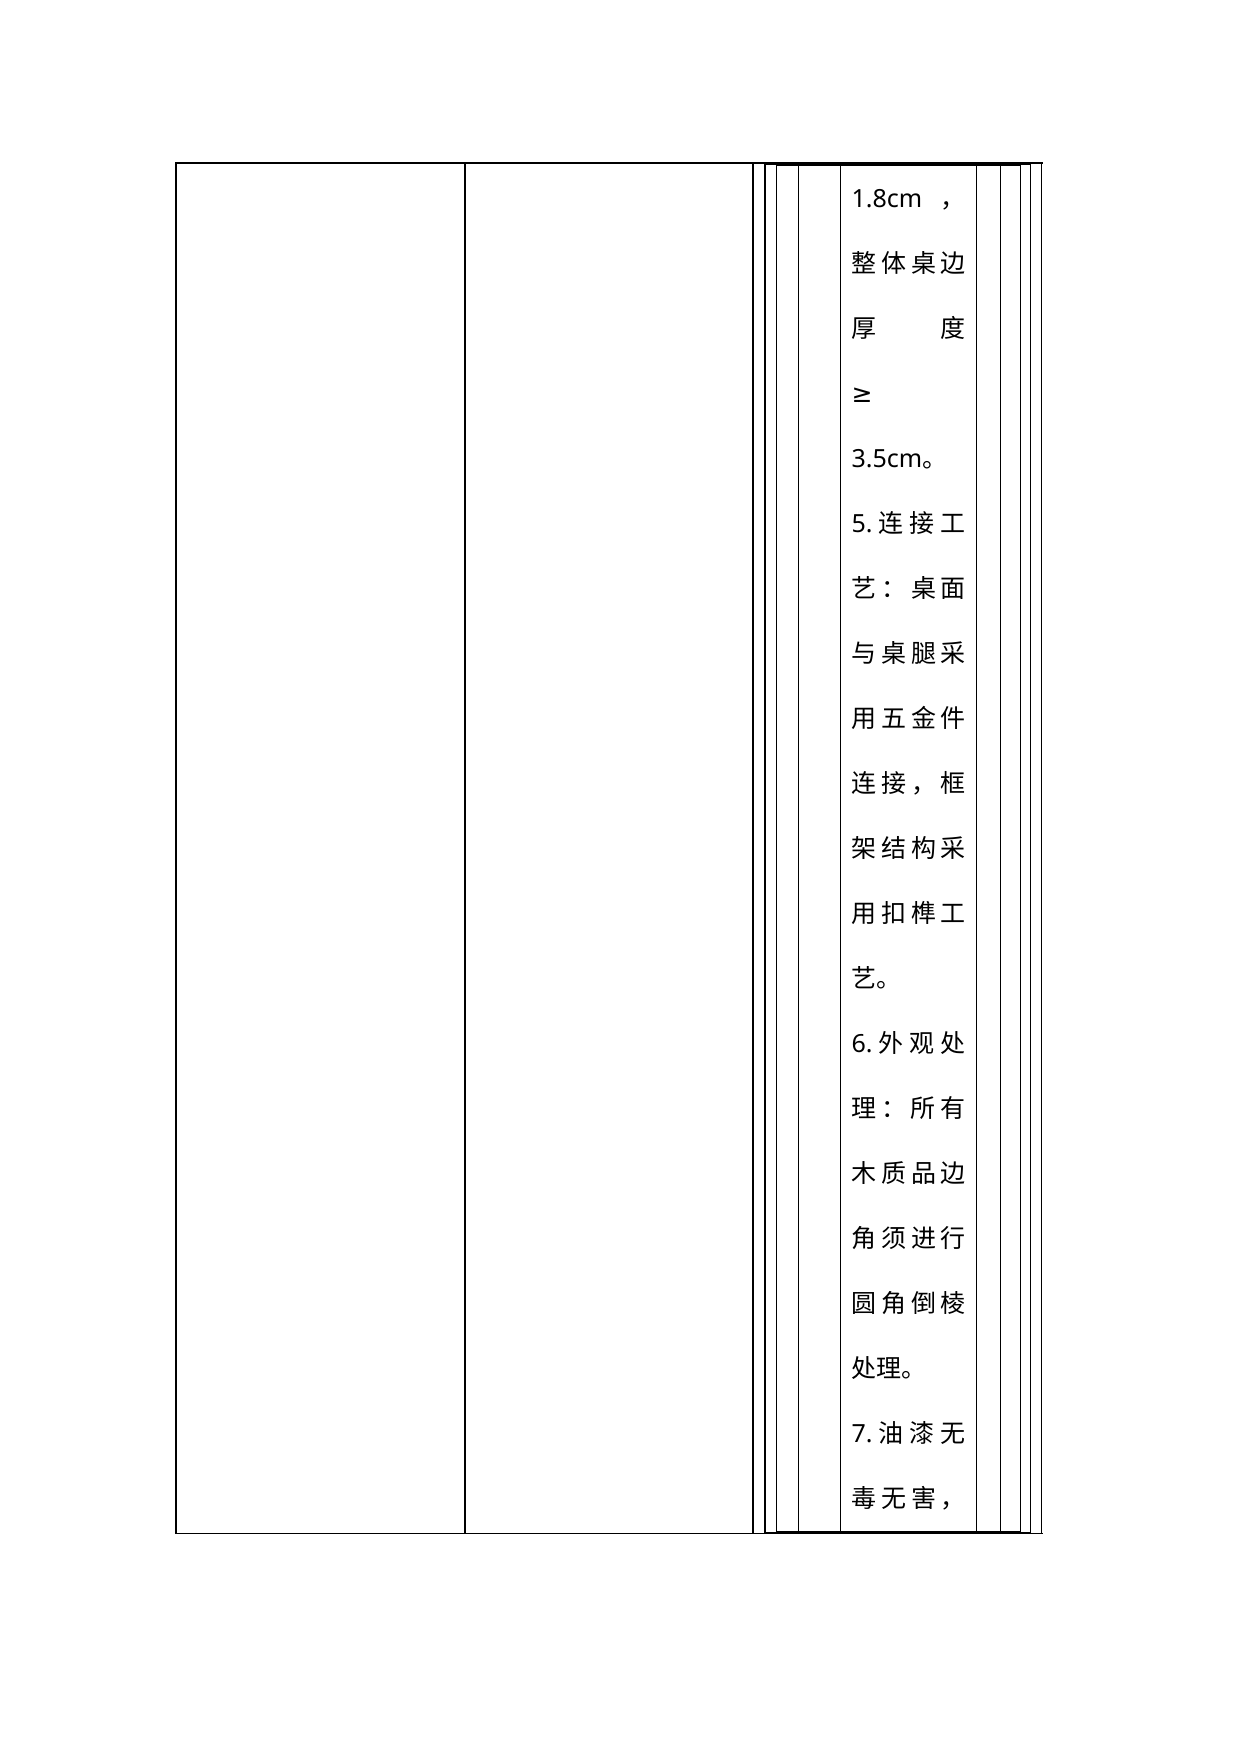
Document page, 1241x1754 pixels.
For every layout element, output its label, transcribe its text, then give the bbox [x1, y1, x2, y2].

table_cell [1021, 165, 1030, 1532]
table_cell [841, 166, 976, 1531]
table_cell [1031, 164, 1041, 1533]
table_cell [799, 166, 840, 1531]
table_cell [766, 165, 776, 1532]
table_cell 1 [177, 164, 464, 1533]
table_cell [1001, 166, 1020, 1531]
table_cell [754, 164, 764, 1533]
table_cell [777, 166, 798, 1531]
table_cell [977, 166, 1000, 1531]
table_cell [466, 164, 752, 1533]
